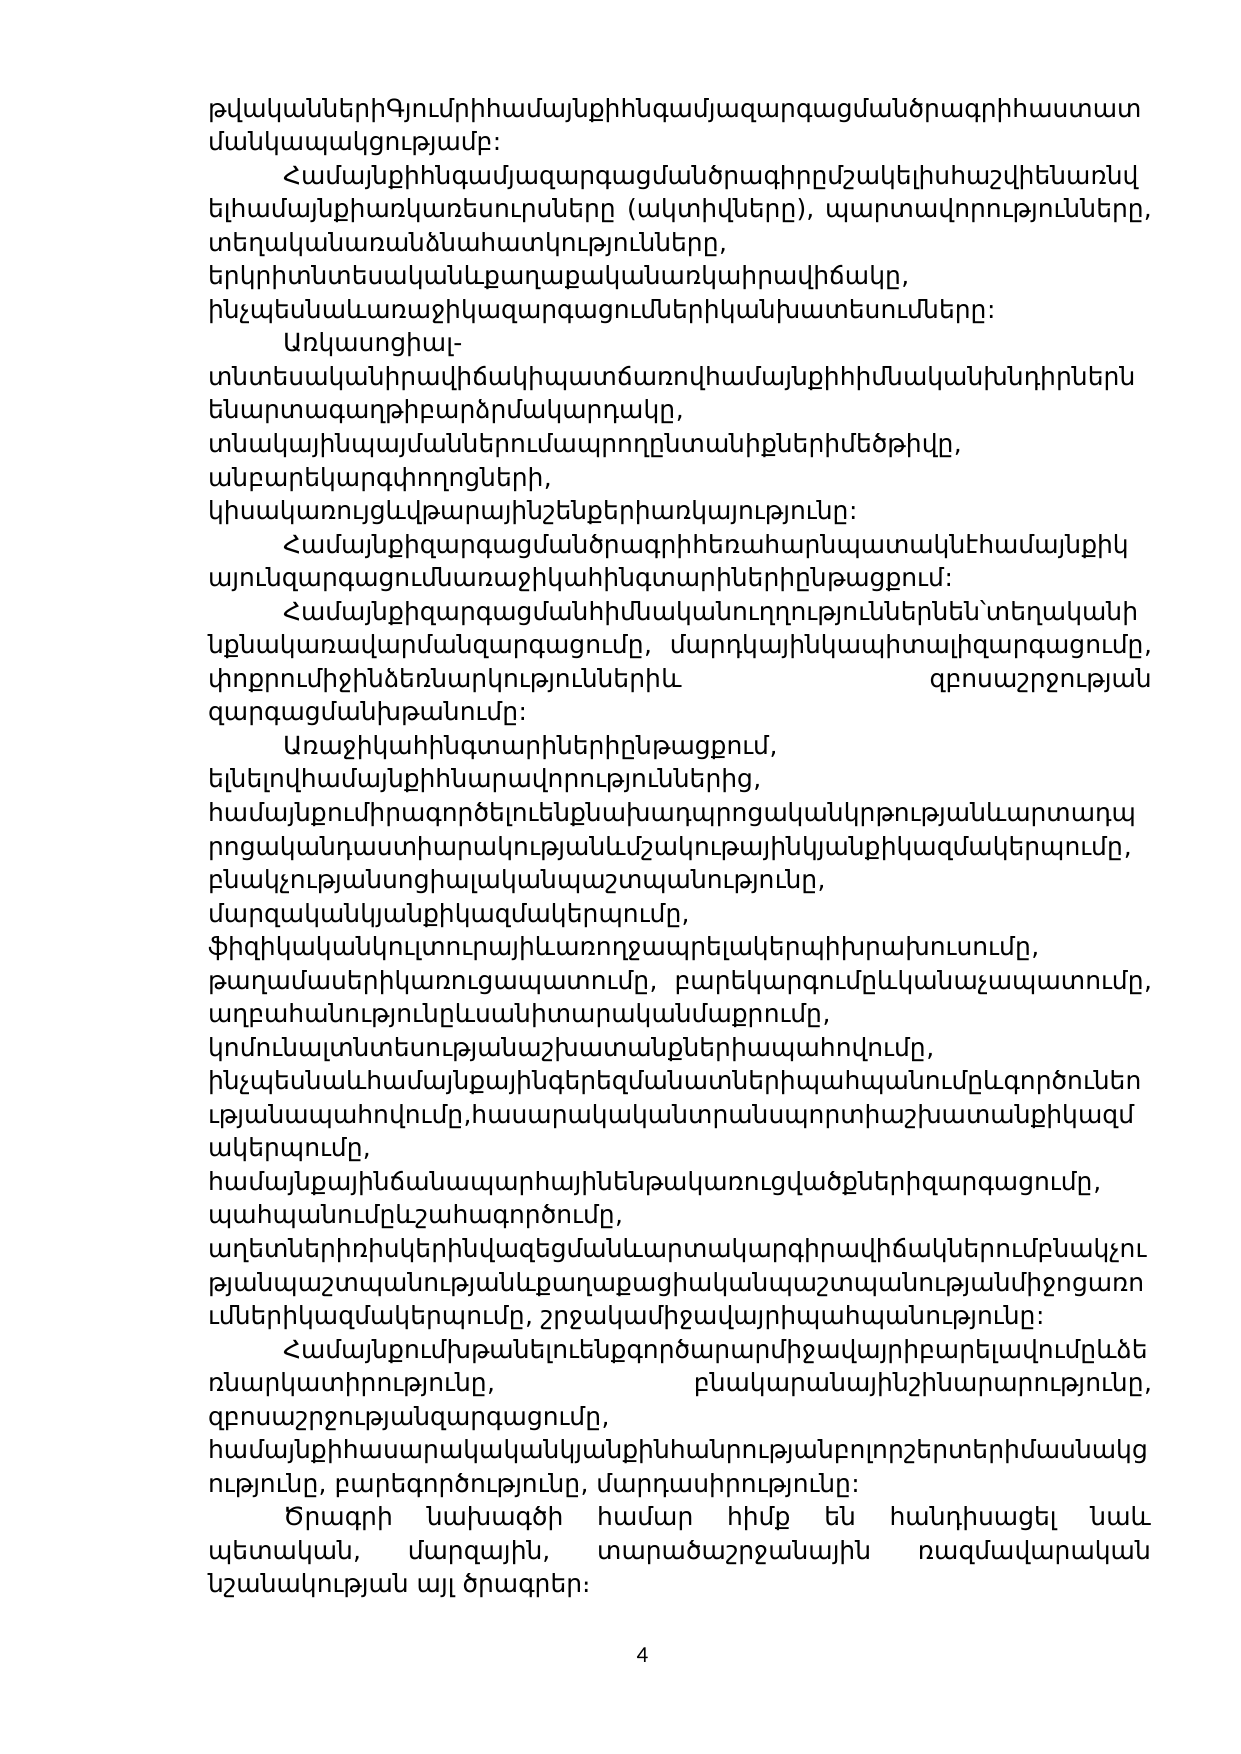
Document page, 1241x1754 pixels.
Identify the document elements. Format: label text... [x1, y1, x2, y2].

list Համայնքումխթանելուենքգործարարմիջավայրիբարելավումըևձեռնարկատիրությունը, բնակարանայինշինարարությունը, զբոսաշրջությանզարգացումը, համայնքիհասարակականկյանքինհանրությանբոլորշերտերիմասնակցությունը, բարեգործությունը, մարդասիրությունը: [208, 1335, 1152, 1498]
list Առաջիկահինգտարիներիընթացքում, ելնելովհամայնքիհնարավորություններից, համայնքումիրագործելուենքնախադպրոցականկրթությանևարտադպրոցականդաստիարակությանևմշակութայինկյանքիկազմակերպումը, բնակչությանսոցիալականպաշտպանությունը, մարզականկյանքիկազմակերպումը, ֆիզիկականկուլտուրայիևառողջապրելակերպիխրախուսումը, թաղամասերիկառուցապատումը, բարեկարգումըևկանաչապատումը, աղբահանությունըևսանիտարականմաքրումը, կոմունալտնտեսությանաշխատանքներիապահովումը, ինչպեսնաևհամայնքայինգերեզմանատներիպահպանումըևգործունեությանապահովումը,հասարակականտրանսպորտիաշխատանքիկազմակերպումը, համայնքայինճանապարհայինենթակառուցվածքներիզարգացումը, պահպանումըևշահագործումը, աղետներիռիսկերինվազեցմանևարտակարգիրավիճակներումբնակչությանպաշտպանությանևքաղաքացիականպաշտպանությանմիջոցառումներիկազմակերպումը, շրջակամիջավայրիպահպանությունը: [208, 731, 1152, 1330]
list Համայնքիզարգացմանհիմնականուղղություններնեն՝տեղականինքնակառավարմանզարգացումը, մարդկայինկապիտալիզարգացումը, փոքրումիջինձեռնարկություններիև զբոսաշրջության զարգացմանխթանումը: [208, 597, 1152, 727]
list Ծրագրի նախագծի համար հիմք են հանդիսացել նաև պետական, մարզային, տարածաշրջանային ռազմավարական նշանակության այլ ծրագրեր։ [208, 1502, 1152, 1599]
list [208, 94, 1152, 156]
list Համայնքիզարգացմանծրագրիհեռահարնպատակնէհամայնքիկայունզարգացումնառաջիկահինգտարիներիընթացքում: [208, 530, 1152, 592]
list Համայնքիհնգամյազարգացմանծրագիրըմշակելիսհաշվիենառնվելհամայնքիառկառեսուրսները (ակտիվները), պարտավորությունները, տեղականառանձնահատկությունները, երկրիտնտեսականևքաղաքականառկաիրավիճակը, ինչպեսնաևառաջիկազարգացումներիկանխատեսումները: [208, 161, 1152, 324]
list Առկասոցիալ-տնտեսականիրավիճակիպատճառովհամայնքիհիմնականխնդիրներնենարտագաղթիբարձրմակարդակը, տնակայինպայմաններումապրողընտանիքներիմեծթիվը, անբարեկարգփողոցների, կիսակառույցևվթարայինշենքերիառկայությունը: [208, 328, 1152, 525]
